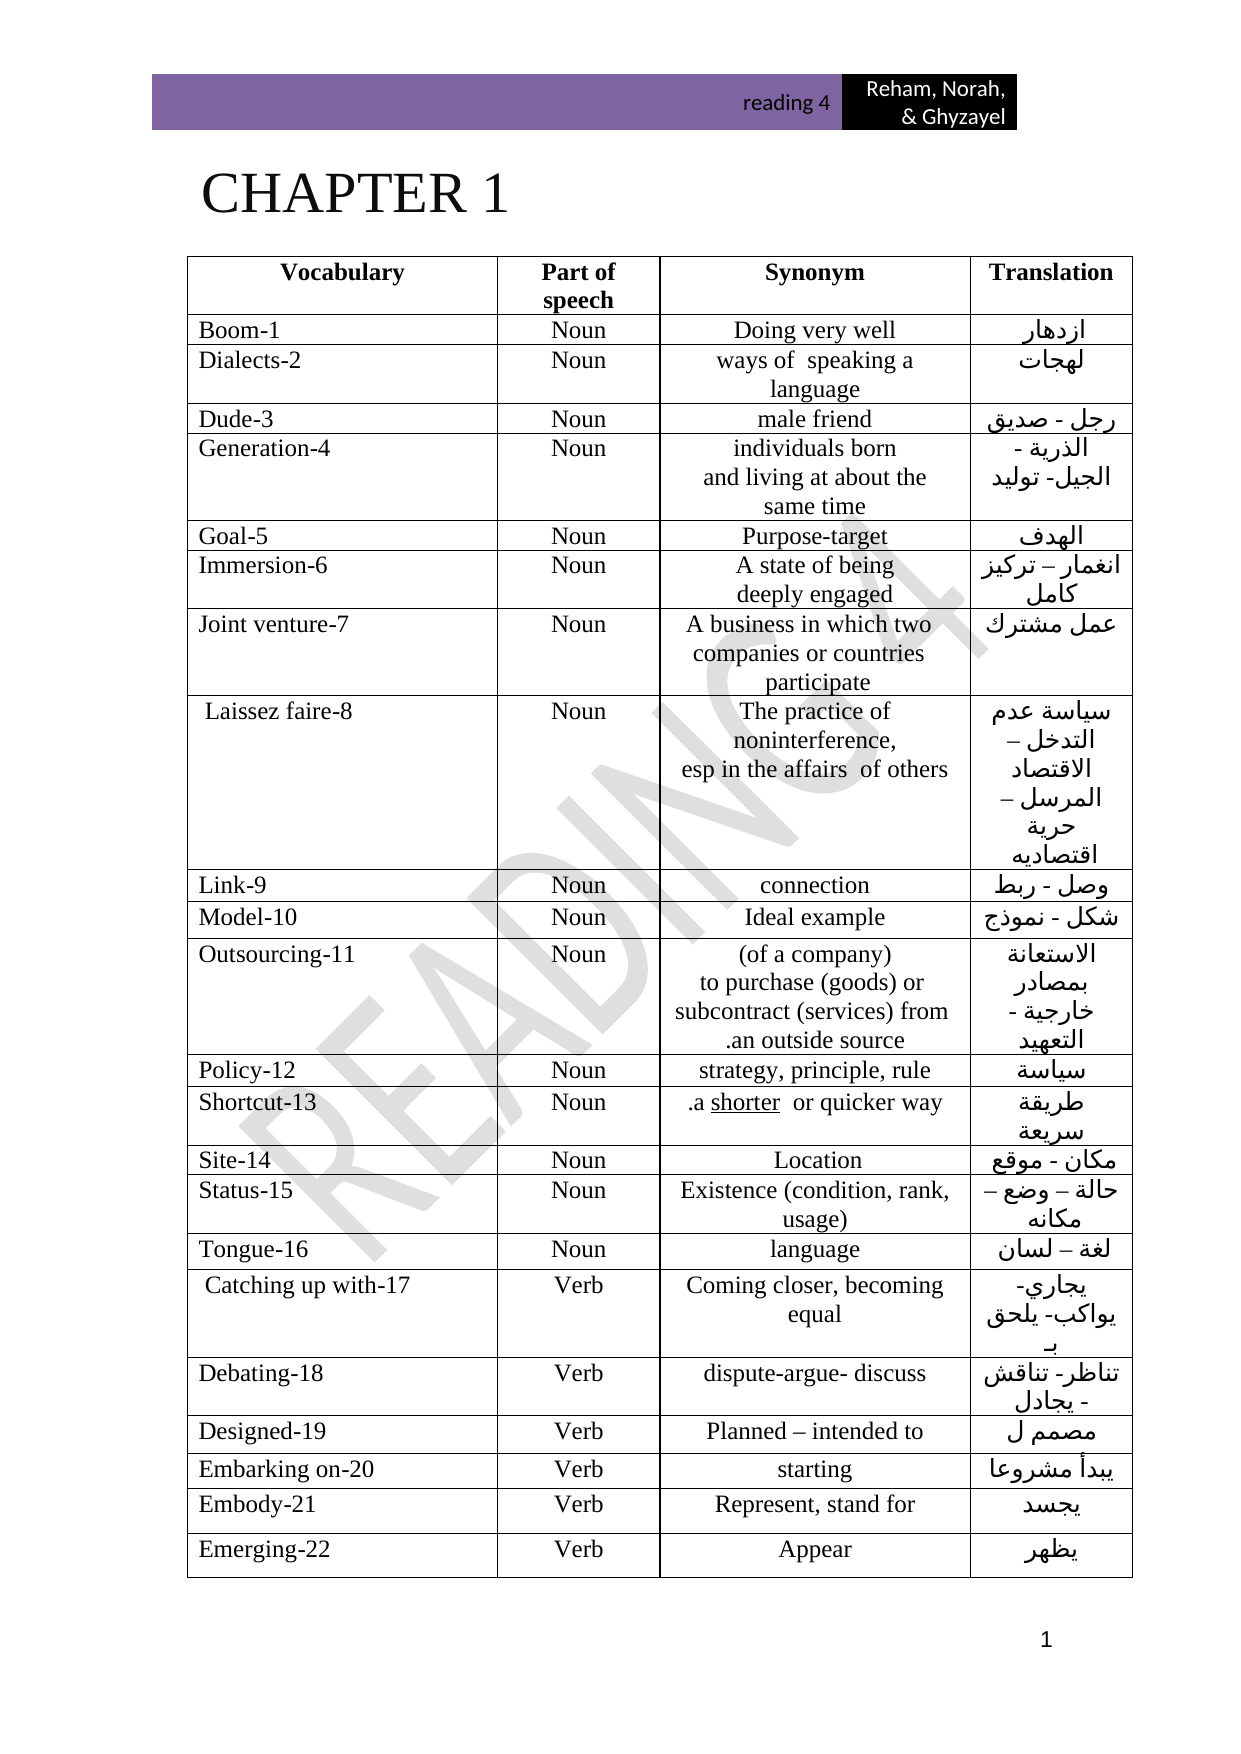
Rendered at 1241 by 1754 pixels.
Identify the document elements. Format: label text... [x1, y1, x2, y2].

table_cell سياسة عدم التدخل – الاقتصاد المرسل – حرية اقتصاديه [971, 696, 1132, 869]
table_cell Noun [498, 1146, 659, 1174]
table_cell Ideal example [661, 902, 970, 938]
table_header Synonym [661, 257, 970, 314]
table_cell مكان - موقع [971, 1146, 1132, 1174]
table_cell 7-Joint venture [188, 609, 497, 695]
table_cell Noun [498, 1087, 659, 1144]
table_cell Noun [498, 434, 659, 520]
table_cell strategy, principle, rule [661, 1055, 970, 1086]
table_cell Purpose-target [661, 521, 970, 549]
table_cell Appear [661, 1534, 970, 1577]
table_cell 6-Immersion [188, 551, 497, 608]
table_cell 10-Model [188, 902, 497, 938]
table_cell Planned – intended to [661, 1416, 970, 1453]
table_cell الهدف [971, 521, 1132, 549]
table_cell Verb [498, 1358, 659, 1415]
table_cell ازدهار [971, 315, 1132, 344]
table_cell Location [661, 1146, 970, 1174]
table_cell A state of being deeply engaged [661, 551, 970, 608]
table_cell Coming closer, becoming equal [661, 1270, 970, 1357]
table_cell 15-Status [188, 1175, 497, 1233]
table_cell 11-Outsourcing [188, 939, 497, 1054]
table_cell 4-Generation [188, 434, 497, 520]
table_cell 21-Embody [188, 1489, 497, 1533]
table_cell 5-Goal [188, 521, 497, 549]
table_cell Doing very well [661, 315, 970, 344]
table_cell لغة – لسان [971, 1234, 1132, 1269]
table_cell Noun [498, 870, 659, 901]
table_cell يجاري-يواكب- يلحق بـ [971, 1270, 1132, 1357]
table_cell وصل - ربط [971, 870, 1132, 901]
table_cell Noun [498, 1175, 659, 1233]
table_cell Noun [498, 609, 659, 695]
table_cell 14-Site [188, 1146, 497, 1174]
table_cell 18-Debating [188, 1358, 497, 1415]
table_cell Noun [498, 696, 659, 869]
table_header Vocabulary [188, 257, 497, 314]
table_cell individuals born and living at about the same time [661, 434, 970, 520]
table_cell عمل مشترك [971, 609, 1132, 695]
table_cell رجل - صديق [971, 404, 1132, 432]
table_cell 22-Emerging [188, 1534, 497, 1577]
table_cell حالة – وضع – مكانه [971, 1175, 1132, 1233]
table_cell شكل - نموذج [971, 902, 1132, 938]
table_cell 9-Link [188, 870, 497, 901]
table_cell Verb [498, 1534, 659, 1577]
table_cell 12-Policy [188, 1055, 497, 1086]
table_cell 19-Designed [188, 1416, 497, 1453]
table_cell dispute-argue- discuss [661, 1358, 970, 1415]
table_cell Verb [498, 1270, 659, 1357]
table_cell Verb [498, 1416, 659, 1453]
table_cell Noun [498, 902, 659, 938]
table_cell يجسد [971, 1489, 1132, 1533]
table_cell يظهر [971, 1534, 1132, 1577]
table_cell connection [661, 870, 970, 901]
table_cell The practice of noninterference, esp in the affairs of others [661, 696, 970, 869]
table_cell الاستعانة بمصادر خارجية - التعهيد [971, 939, 1132, 1054]
table_cell starting [661, 1454, 970, 1488]
table_cell Verb [498, 1454, 659, 1488]
table_cell 1-Boom [188, 315, 497, 344]
table_header Part of speech [498, 257, 659, 314]
table_cell (of a company) to purchase (goods) or subcontract (services) from an outside source. [661, 939, 970, 1054]
table_cell A business in which two companies or countries participate [661, 609, 970, 695]
table_cell Noun [498, 315, 659, 344]
table_cell 3-Dude [188, 404, 497, 432]
table_cell Noun [498, 404, 659, 432]
table_cell 16-Tongue [188, 1234, 497, 1269]
table_cell male friend [661, 404, 970, 432]
table_cell Noun [498, 521, 659, 549]
table_cell ways of speaking a language [661, 345, 970, 403]
table_cell language [661, 1234, 970, 1269]
table_cell سياسة [971, 1055, 1132, 1086]
text CHAPTER 1 [187, 158, 1053, 225]
table_cell 13-Shortcut [188, 1087, 497, 1144]
table_cell Noun [498, 1234, 659, 1269]
table_cell لهجات [971, 345, 1132, 403]
table_cell انغمار – تركيز كامل [971, 551, 1132, 608]
table_cell 2-Dialects [188, 345, 497, 403]
table_cell 8-Laissez faire [188, 696, 497, 869]
table_cell تناظر- تناقش - يجادل [971, 1358, 1132, 1415]
table_cell Noun [498, 345, 659, 403]
table_cell Existence (condition, rank, usage) [661, 1175, 970, 1233]
table_cell 17-Catching up with [188, 1270, 497, 1357]
table_cell الذرية - الجيل- توليد [971, 434, 1132, 520]
table_header Translation [971, 257, 1132, 314]
table_cell Noun [498, 551, 659, 608]
table_cell 20-Embarking on [188, 1454, 497, 1488]
table_cell Represent, stand for [661, 1489, 970, 1533]
table_cell طريقة سريعة [971, 1087, 1132, 1144]
table_cell Verb [498, 1489, 659, 1533]
table_cell Noun [498, 939, 659, 1054]
table_cell a shorter or quicker way. [661, 1087, 970, 1144]
table_cell مصمم ل [971, 1416, 1132, 1453]
table_cell يبدأ مشروعا [971, 1454, 1132, 1488]
table_cell Noun [498, 1055, 659, 1086]
